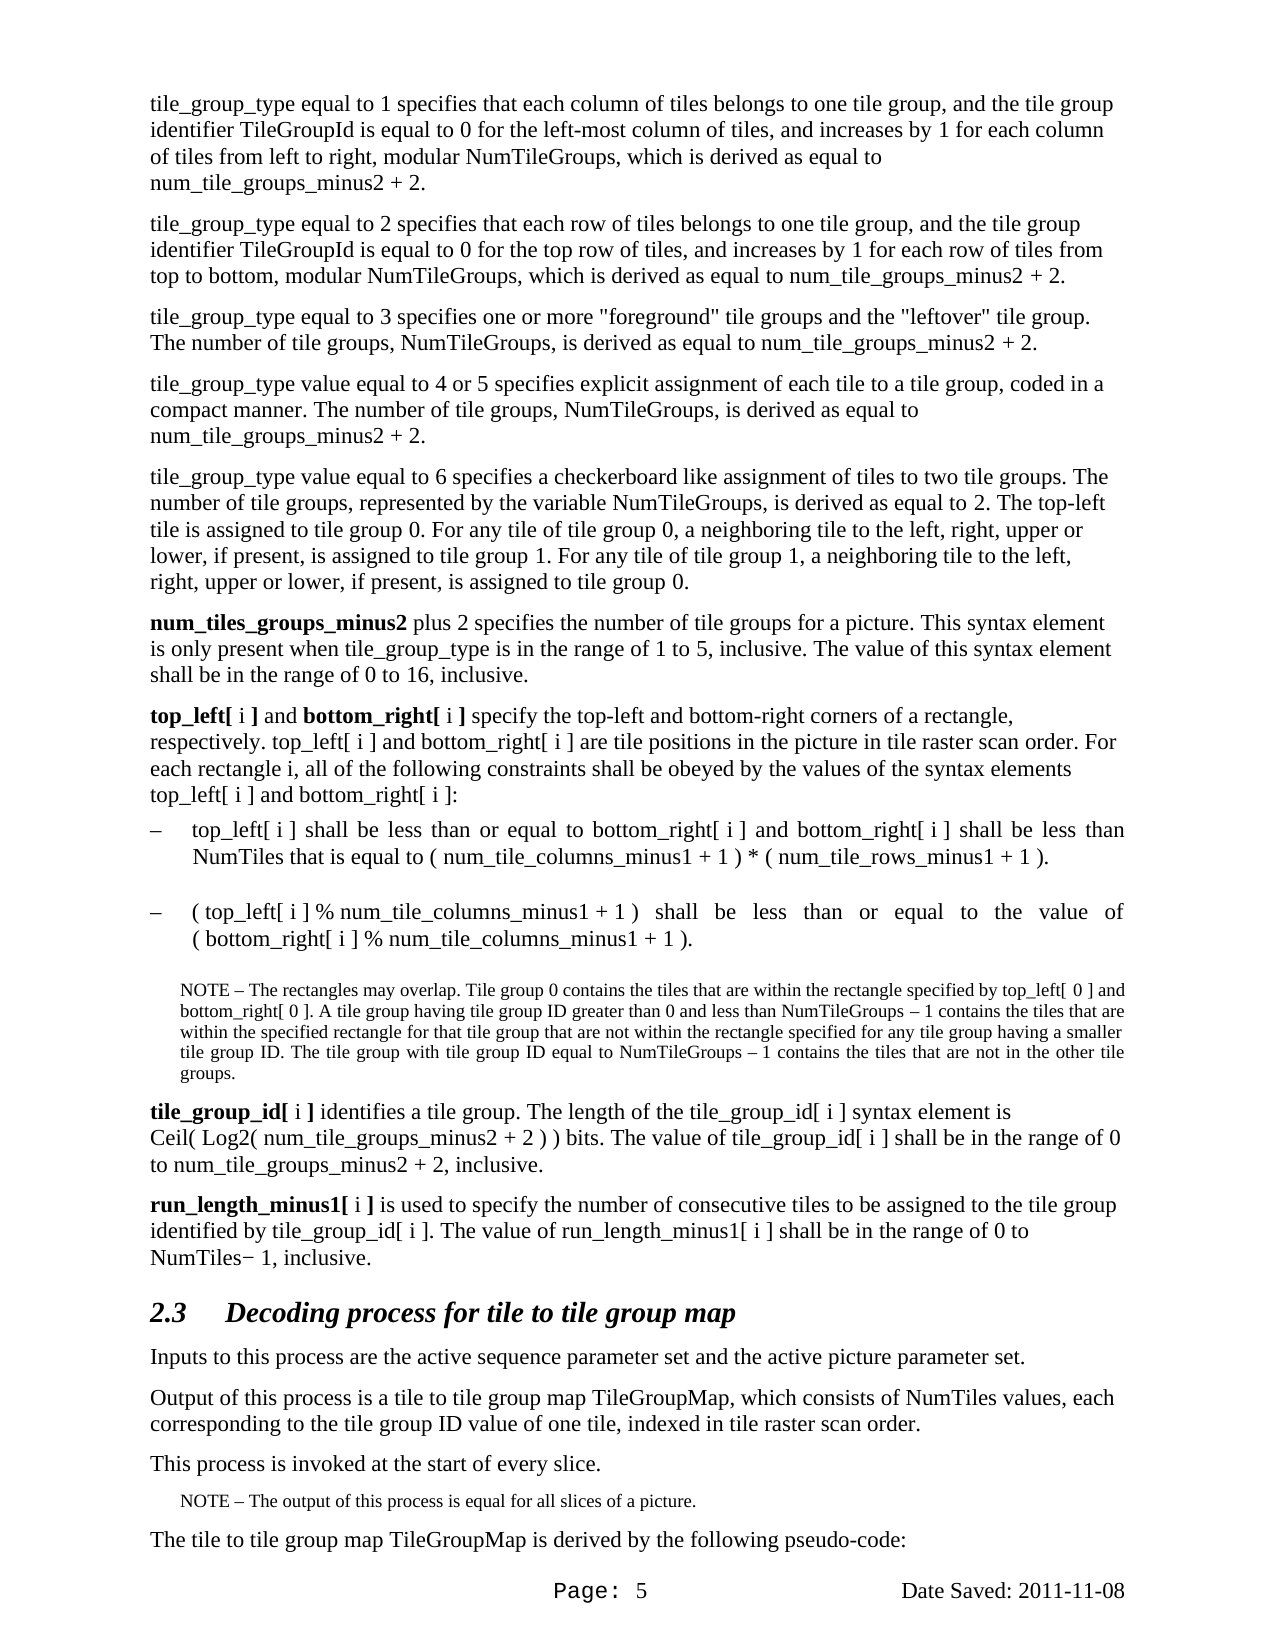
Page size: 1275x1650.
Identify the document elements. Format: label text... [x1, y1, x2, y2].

text tile_group_type equal to 3 specifies one or more "foreground" tile groups and the "leftover" tile group. The number of tile groups, NumTileGroups, is derived as equal to num_tile_groups_minus2 + 2. [150, 303, 1125, 356]
text tile_group_type equal to 1 specifies that each column of tiles belongs to one tile group, and the tile group identifier TileGroupId is equal to 0 for the left-most column of tiles, and increases by 1 for each column of tiles from left to right, modular NumTileGroups, which is derived as equal to num_tile_groups_minus2 + 2. [150, 90, 1125, 195]
text Inputs to this process are the active sequence parameter set and the active picture parameter set. [150, 1343, 1125, 1369]
text NOTE – The rectangles may overlap. Tile group 0 contains the tiles that are within the rectangle specified by top_left[ 0 ] and bottom_right[ 0 ]. A tile group having tile group ID greater than 0 and less than NumTileGroups – 1 contains the tiles that are within the specified rectangle for that tile group that are not within the rectangle specified for any tile group having a smaller tile group ID. The tile group with tile group ID equal to NumTileGroups – 1 contains the tiles that are not in the other tile groups. [180, 980, 1125, 1084]
text This process is invoked at the start of every slice. [150, 1450, 1125, 1477]
text – top_left[ i ] shall be less than or equal to bottom_right[ i ] and bottom_right[ i ] shall be less than NumTiles that is equal to ( num_tile_columns_minus1 + 1 ) * ( num_tile_rows_minus1 + 1 ). [150, 816, 1125, 869]
subtitle Decoding process for tile to tile group map [150, 1295, 1125, 1329]
text Output of this process is a tile to tile group map TileGroupMap, which consists of NumTiles values, each corresponding to the tile group ID value of one tile, indexed in tile raster scan order. [150, 1383, 1125, 1436]
text tile_group_id[ i ] identifies a tile group. The length of the tile_group_id[ i ] syntax element is Ceil( Log2( num_tile_groups_minus2 + 2 ) ) bits. The value of tile_group_id[ i ] shall be in the range of 0 to num_tile_groups_minus2 + 2, inclusive. [150, 1098, 1125, 1177]
text The tile to tile group map TileGroupMap is derived by the following pseudo-code: [150, 1526, 1125, 1552]
text tile_group_type value equal to 6 specifies a checkerboard like assignment of tiles to two tile groups. The number of tile groups, represented by the variable NumTileGroups, is derived as equal to 2. The top-left tile is assigned to tile group 0. For any tile of tile group 0, a neighboring tile to the left, right, upper or lower, if present, is assigned to tile group 1. For any tile of tile group 1, a neighboring tile to the left, right, upper or lower, if present, is assigned to tile group 0. [150, 463, 1125, 595]
text run_length_minus1[ i ] is used to specify the number of consecutive tiles to be assigned to the tile group identified by tile_group_id[ i ]. The value of run_length_minus1[ i ] shall be in the range of 0 to NumTiles− 1, inclusive. [150, 1191, 1125, 1270]
text tile_group_type value equal to 4 or 5 specifies explicit assignment of each tile to a tile group, coded in a compact manner. The number of tile groups, NumTileGroups, is derived as equal to num_tile_groups_minus2 + 2. [150, 370, 1125, 449]
text tile_group_type equal to 2 specifies that each row of tiles belongs to one tile group, and the tile group identifier TileGroupId is equal to 0 for the top row of tiles, and increases by 1 for each row of tiles from top to bottom, modular NumTileGroups, which is derived as equal to num_tile_groups_minus2 + 2. [150, 209, 1125, 289]
text num_tiles_groups_minus2 plus 2 specifies the number of tile groups for a picture. This syntax element is only present when tile_group_type is in the range of 1 to 5, inclusive. The value of this syntax element shall be in the range of 0 to 16, inclusive. [150, 609, 1125, 688]
text NOTE – The output of this process is equal for all slices of a picture. [180, 1491, 1125, 1512]
text top_left[ i ] and bottom_right[ i ] specify the top-left and bottom-right corners of a rectangle, respectively. top_left[ i ] and bottom_right[ i ] are tile positions in the picture in tile raster scan order. For each rectangle i, all of the following constraints shall be obeyed by the values of the syntax elements top_left[ i ] and bottom_right[ i ]: [150, 702, 1125, 807]
text – ( top_left[ i ] % num_tile_columns_minus1 + 1 ) shall be less than or equal to the value of ( bottom_right[ i ] % num_tile_columns_minus1 + 1 ). [150, 898, 1125, 951]
